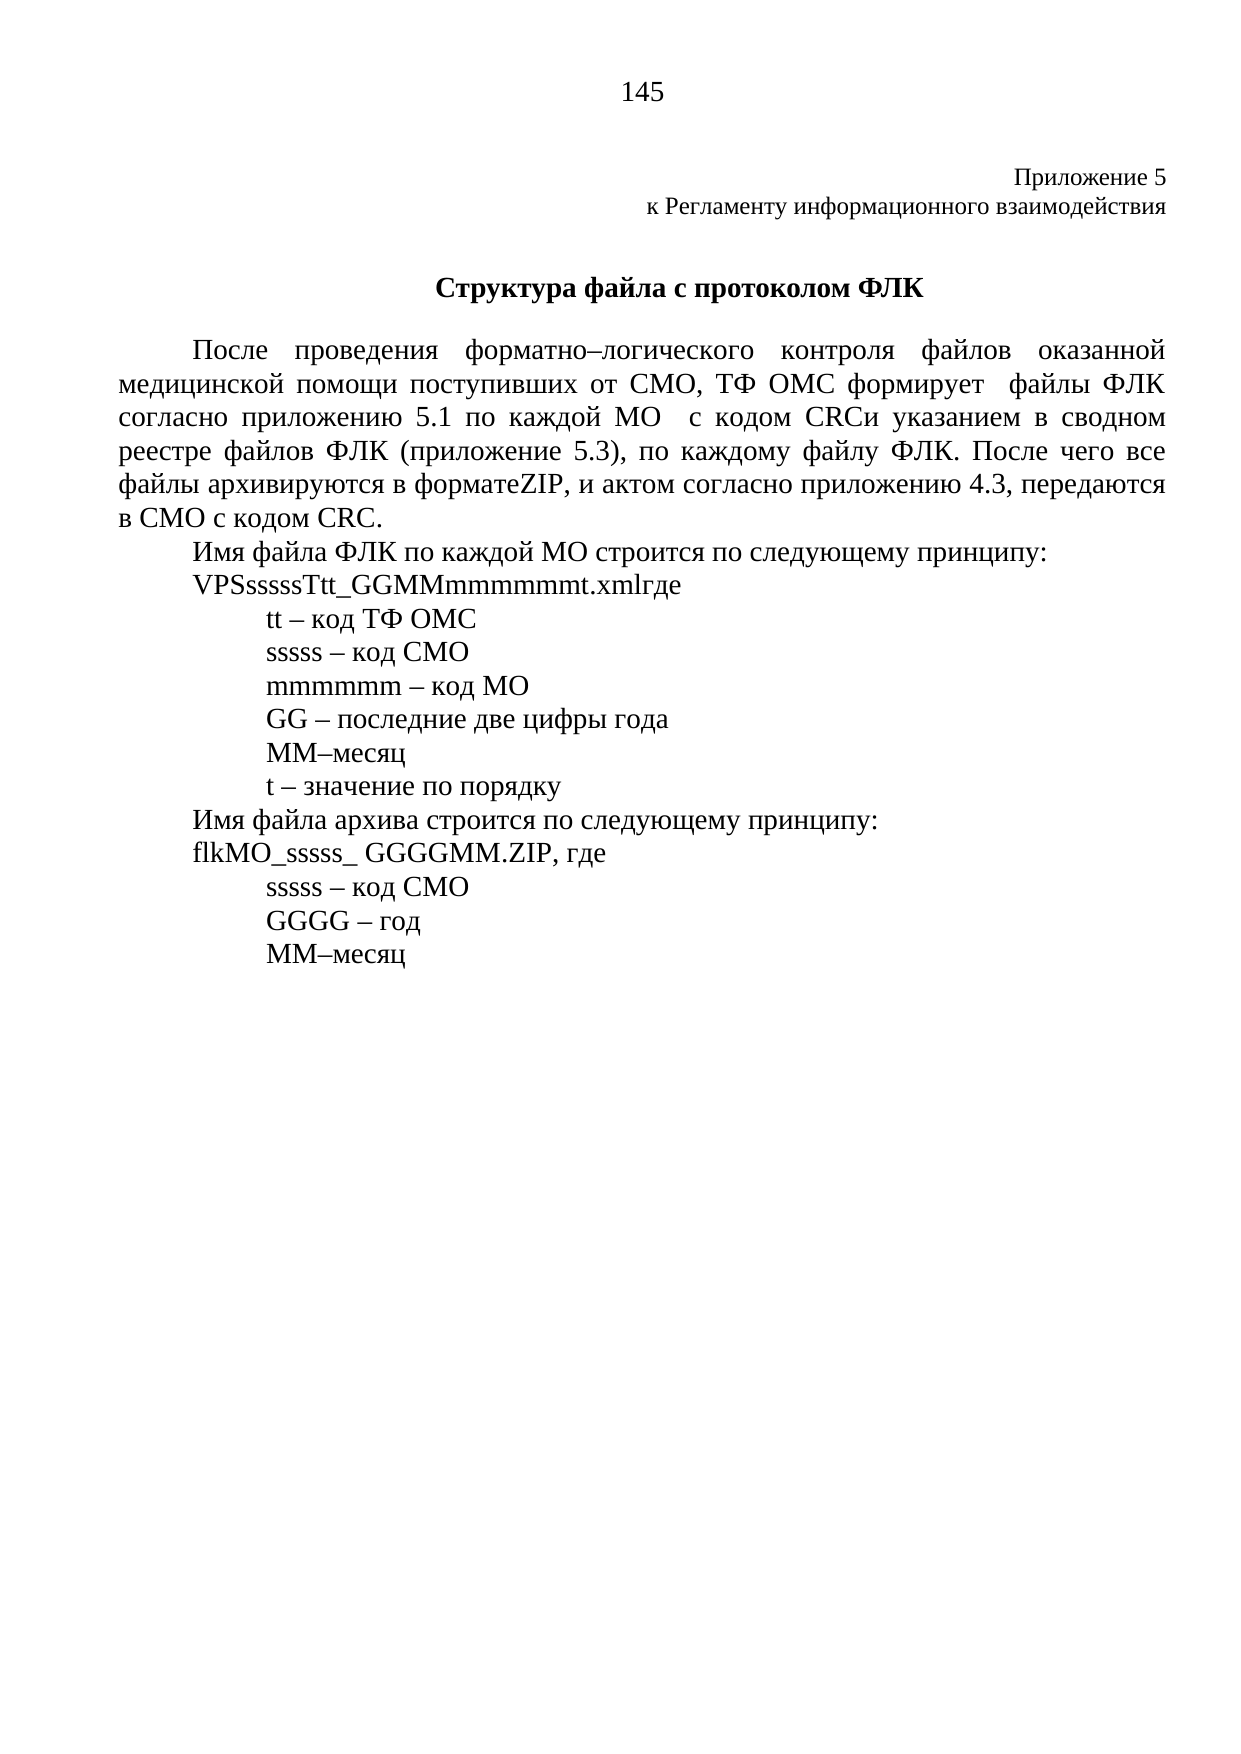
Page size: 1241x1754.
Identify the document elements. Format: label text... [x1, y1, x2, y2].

text Имя файла ФЛК по каждой МО строится по следующему принципу: [118, 534, 1166, 567]
list Структура файла с протоколом ФЛК [118, 270, 1166, 304]
text t – значение по порядку [118, 768, 1166, 802]
list Приложение 5 [118, 162, 1166, 191]
text mmmmmm – код МО [118, 668, 1166, 701]
text к Регламенту информационного взаимодействия [118, 191, 1166, 220]
text sssss – код СМО [118, 634, 1166, 668]
text GG – последние две цифры года [118, 701, 1166, 735]
text Имя файла архива строится по следующему принципу: [118, 802, 1166, 836]
text VPSsssssTtt_GGMMmmmmmmt.xmlгде [118, 567, 1166, 601]
text GGGG – год [118, 903, 1166, 936]
text MM–месяц [118, 936, 1166, 970]
text После проведения форматно–логического контроля файлов оказанной медицинской помощи поступивших от СМО, ТФ ОМС формирует файлы ФЛК согласно приложению 5.1 по каждой МО с кодом CRCи указанием в сводном реестре файлов ФЛК (приложение 5.3), по каждому файлу ФЛК. После чего все файлы архивируются в форматеZIP, и актом согласно приложению 4.3, передаются в СМО с кодом CRC. [118, 332, 1166, 534]
text tt – код ТФ ОМС [118, 601, 1166, 634]
text MM–месяц [118, 735, 1166, 768]
text sssss – код СМО [118, 869, 1166, 903]
text flkMO_sssss_ GGGGMM.ZIP, где [118, 836, 1166, 869]
